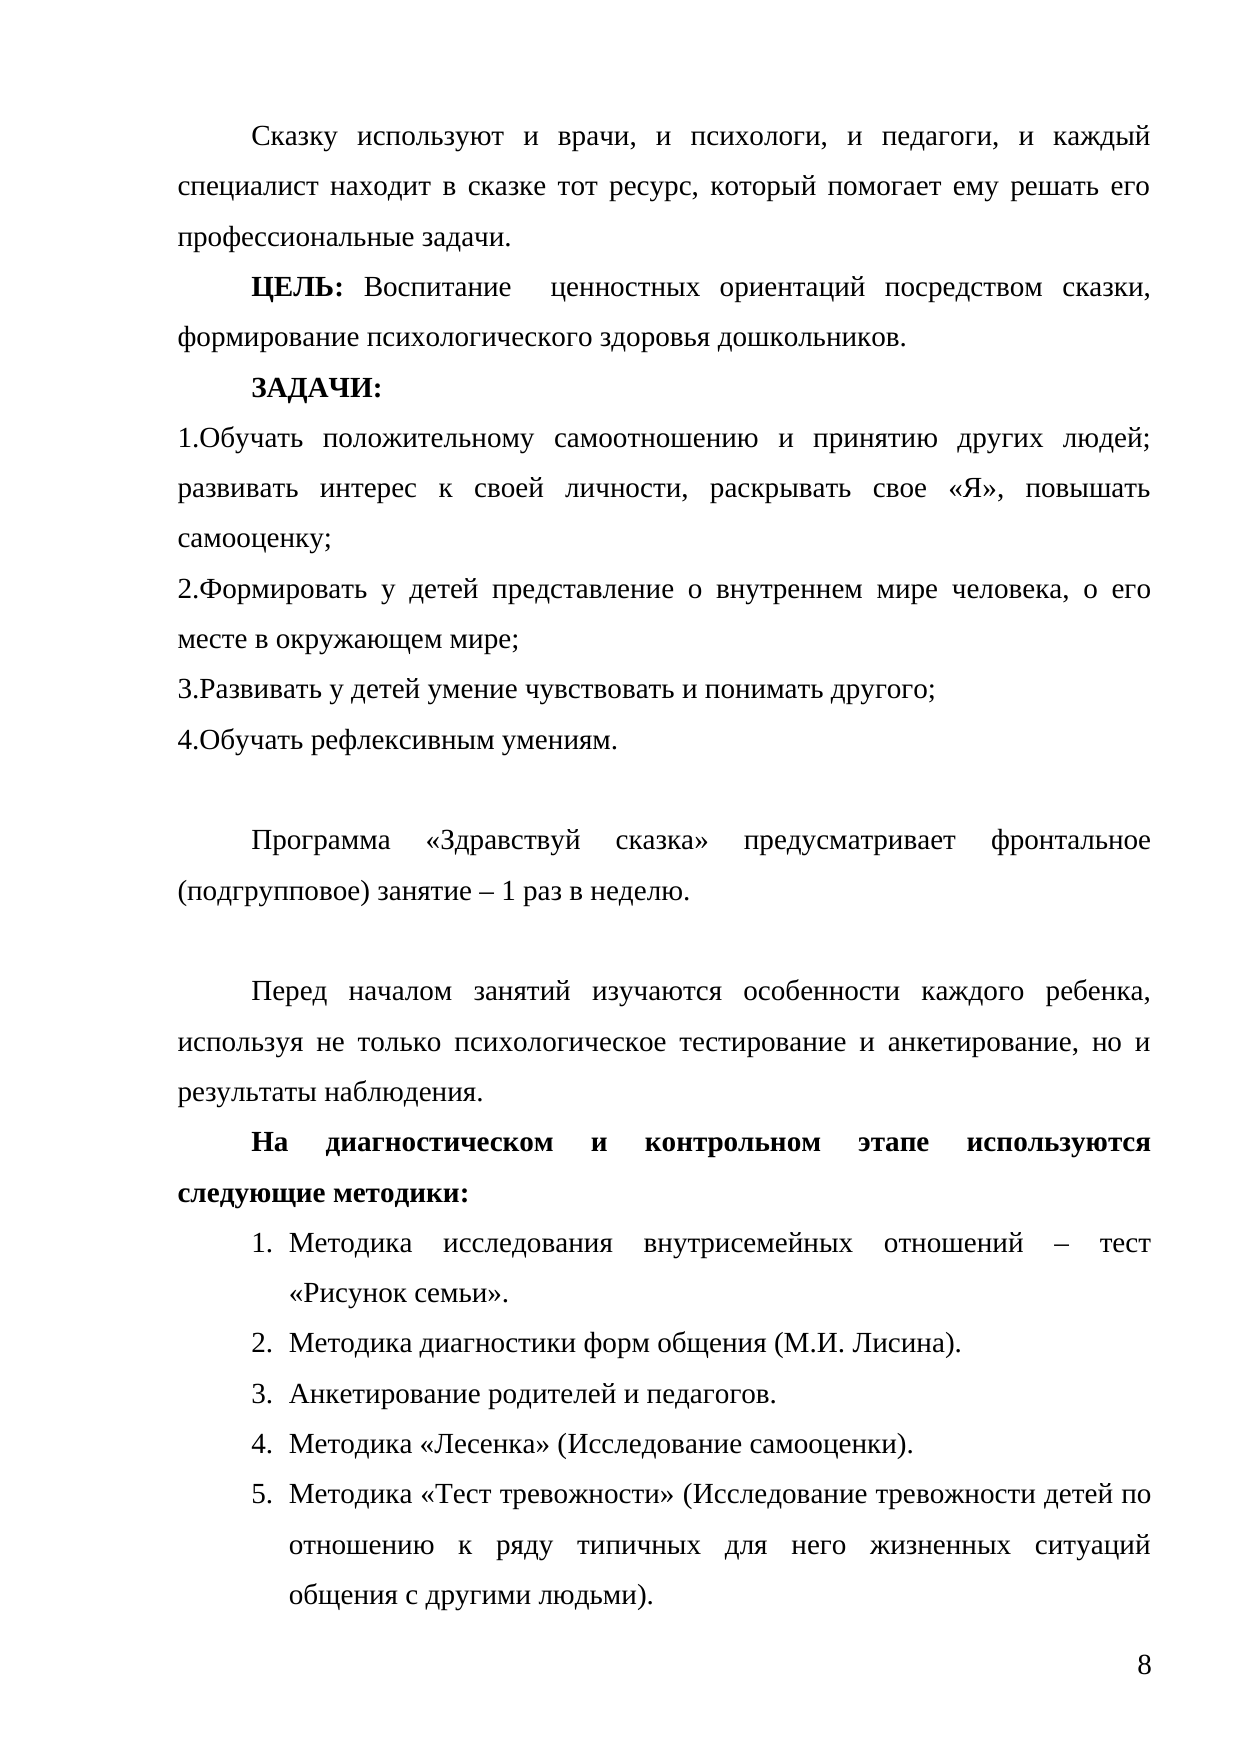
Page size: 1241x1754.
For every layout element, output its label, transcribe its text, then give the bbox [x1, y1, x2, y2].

list Анкетирование родителей и педагогов. [251, 1376, 1152, 1409]
list Методика «Тест тревожности» (Исследование тревожности детей по отношению к ряду типичных для него жизненных ситуаций общения с другими людьми). [251, 1477, 1152, 1611]
text На диагностическом и контрольном этапе используются следующие методики: [177, 1124, 1152, 1208]
text ЦЕЛЬ: Воспитание ценностных ориентаций посредством сказки, формирование психологического здоровья дошкольников. [177, 269, 1152, 353]
list Методика диагностики форм общения (М.И. Лисина). [251, 1326, 1152, 1359]
text Перед началом занятий изучаются особенности каждого ребенка, используя не только психологическое тестирование и анкетирование, но и результаты наблюдения. [177, 973, 1152, 1108]
list Методика «Лесенка» (Исследование самооценки). [251, 1426, 1152, 1460]
text 3.Развивать у детей умение чувствовать и понимать другого; [177, 672, 1152, 705]
text 1.Обучать положительному самоотношению и принятию других людей; развивать интерес к своей личности, раскрывать свое «Я», повышать самооценку; [177, 420, 1152, 554]
text Сказку используют и врачи, и психологи, и педагоги, и каждый специалист находит в сказке тот ресурс, который помогает ему решать его профессиональные задачи. [177, 118, 1152, 252]
list Методика исследования внутрисемейных отношений – тест «Рисунок семьи». [251, 1225, 1152, 1309]
text 2.Формировать у детей представление о внутреннем мире человека, о его месте в окружающем мире; [177, 571, 1152, 655]
text ЗАДАЧИ: [177, 370, 1152, 403]
text Программа «Здравствуй сказка» предусматривает фронтальное (подгрупповое) занятие – 1 раз в неделю. [177, 822, 1152, 906]
text 4.Обучать рефлексивным умениям. [177, 722, 1152, 755]
